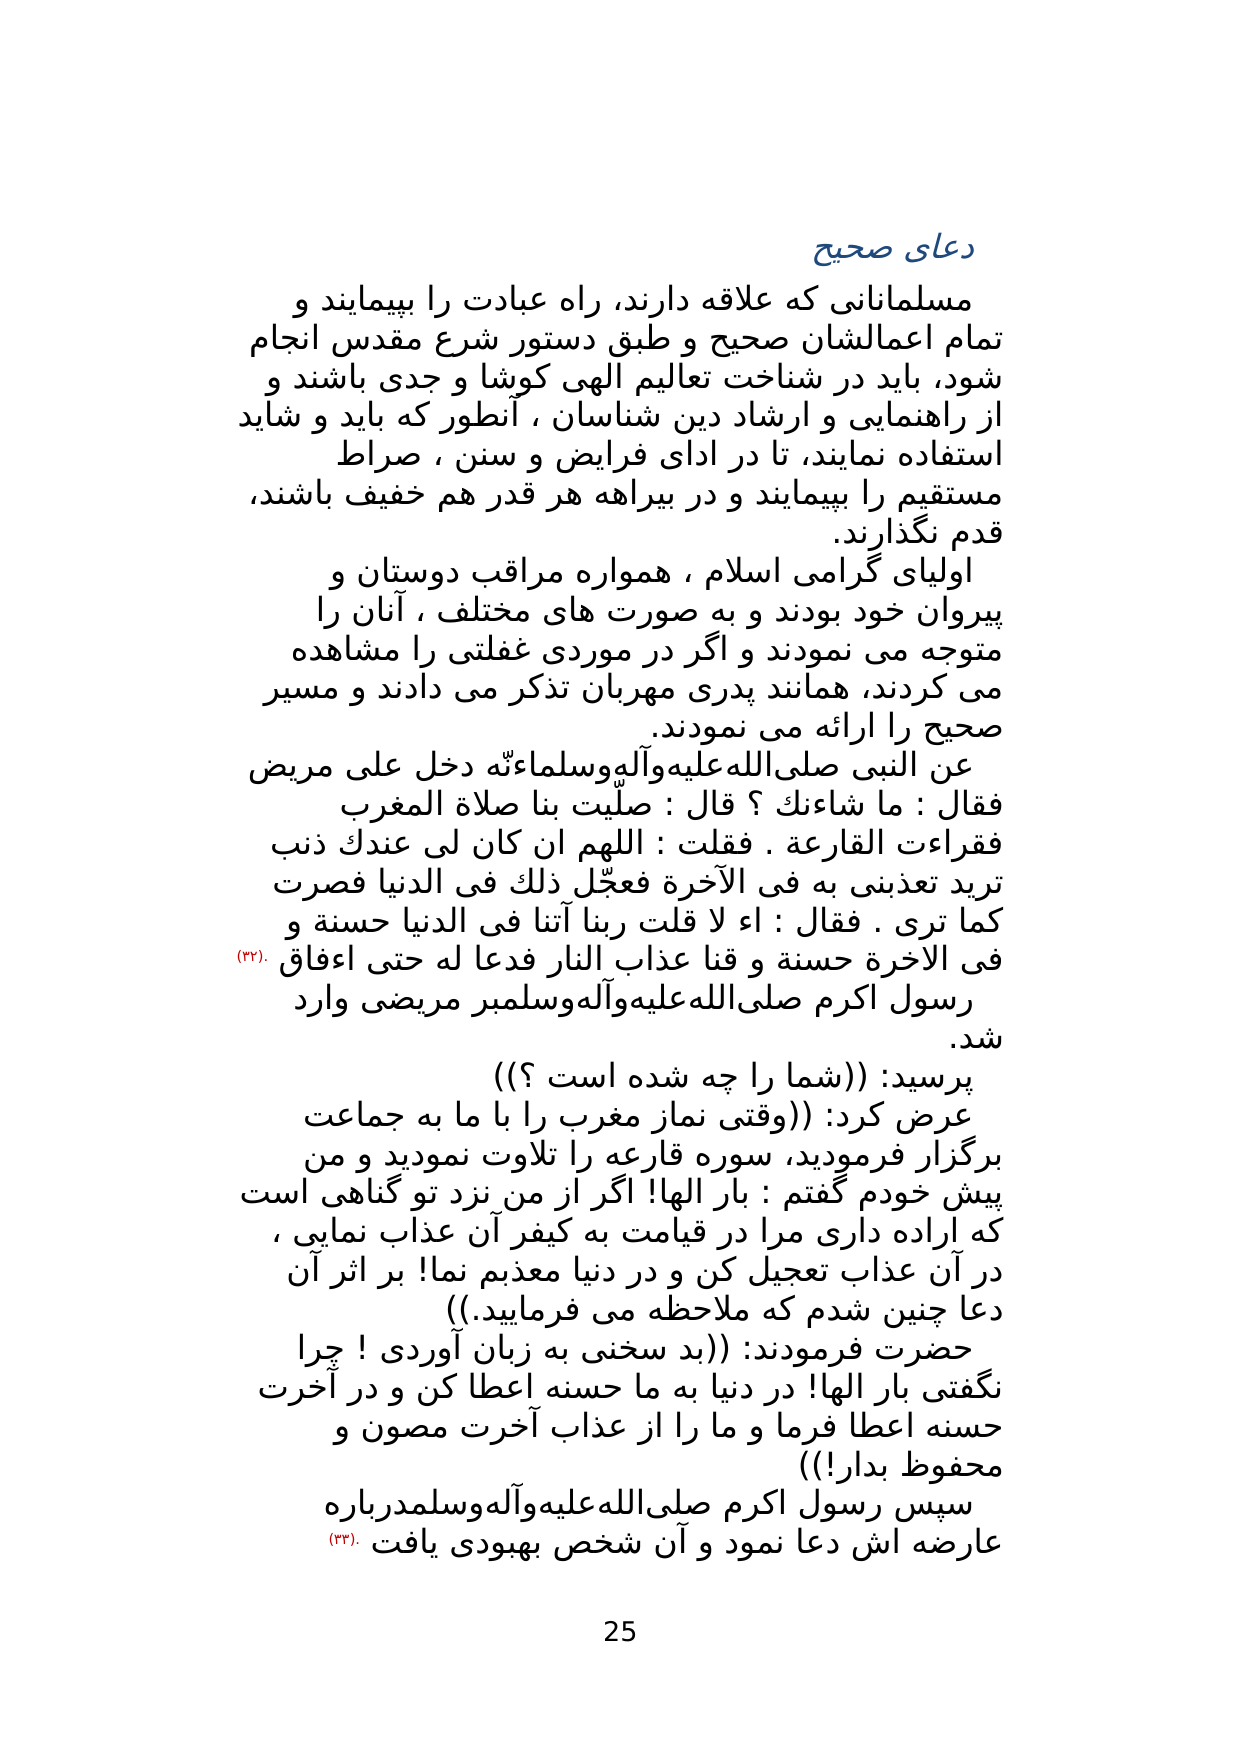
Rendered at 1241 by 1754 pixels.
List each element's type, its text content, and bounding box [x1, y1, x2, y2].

text عرض كرد: ((وقتى نماز مغرب را با ما به جماعت برگزار فرموديد، سوره قارعه را تلاوت نموديد و من پيش خودم گفتم : بار الها! اگر از من نزد تو گناهى است كه اراده دارى مرا در قيامت به كيفر آن عذاب نمايى ، در آن عذاب تعجيل كن و در دنيا معذبم نما! بر اثر آن دعا چنين شدم كه ملاحظه مى فرماييد.)) [236, 1095, 1004, 1328]
text عن النبى صلى‌الله‌عليه‌وآله‌وسلماءنّه دخل على مريض فقال : ما شاءنك ؟ قال : صلّيت بنا صلاة المغرب فقراءت القارعة . فقلت : اللهم ان كان لى عندك ذنب تريد تعذبنى به فى الآخرة فعجّل ذلك فى الدنيا فصرت كما ترى . فقال : اء لا قلت ربنا آتنا فى الدنيا حسنة و فى الاخرة حسنة و قنا عذاب النار فدعا له حتى اءفاق .(٣٢) [236, 746, 1004, 979]
text پرسيد: ((شما را چه شده است ؟)) [236, 1056, 1004, 1095]
text اولياى گرامى اسلام ، همواره مراقب دوستان و پيروان خود بودند و به صورت هاى مختلف ، آنان را متوجه مى نمودند و اگر در موردى غفلتى را مشاهده مى كردند، همانند پدرى مهربان تذكر مى دادند و مسير صحيح را ارائه مى نمودند. [236, 551, 1004, 746]
text سپس رسول اكرم صلى‌الله‌عليه‌وآله‌وسلمدرباره عارضه اش دعا نمود و آن شخص بهبودى يافت .(٣٣) [236, 1484, 1004, 1562]
text مسلمانانى كه علاقه دارند، راه عبادت را بپيمايند و تمام اعمالشان صحيح و طبق دستور شرع مقدس انجام شود، بايد در شناخت تعاليم الهى كوشا و جدى باشند و از راهنمايى و ارشاد دين شناسان ، آنطور كه بايد و شايد استفاده نمايند، تا در اداى فرايض و سنن ، صراط مستقيم را بپيمايند و در بيراهه هر قدر هم خفيف باشند، قدم نگذارند. [236, 279, 1004, 551]
text حضرت فرمودند: ((بد سخنى به زبان آوردى ! چرا نگفتى بار الها! در دنيا به ما حسنه اعطا كن و در آخرت حسنه اعطا فرما و ما را از عذاب آخرت مصون و محفوظ بدار!)) [236, 1328, 1004, 1484]
subtitle دعاى صحيح [236, 228, 1004, 267]
text رسول اكرم صلى‌الله‌عليه‌وآله‌وسلمبر مريضى وارد شد. [236, 979, 1004, 1056]
